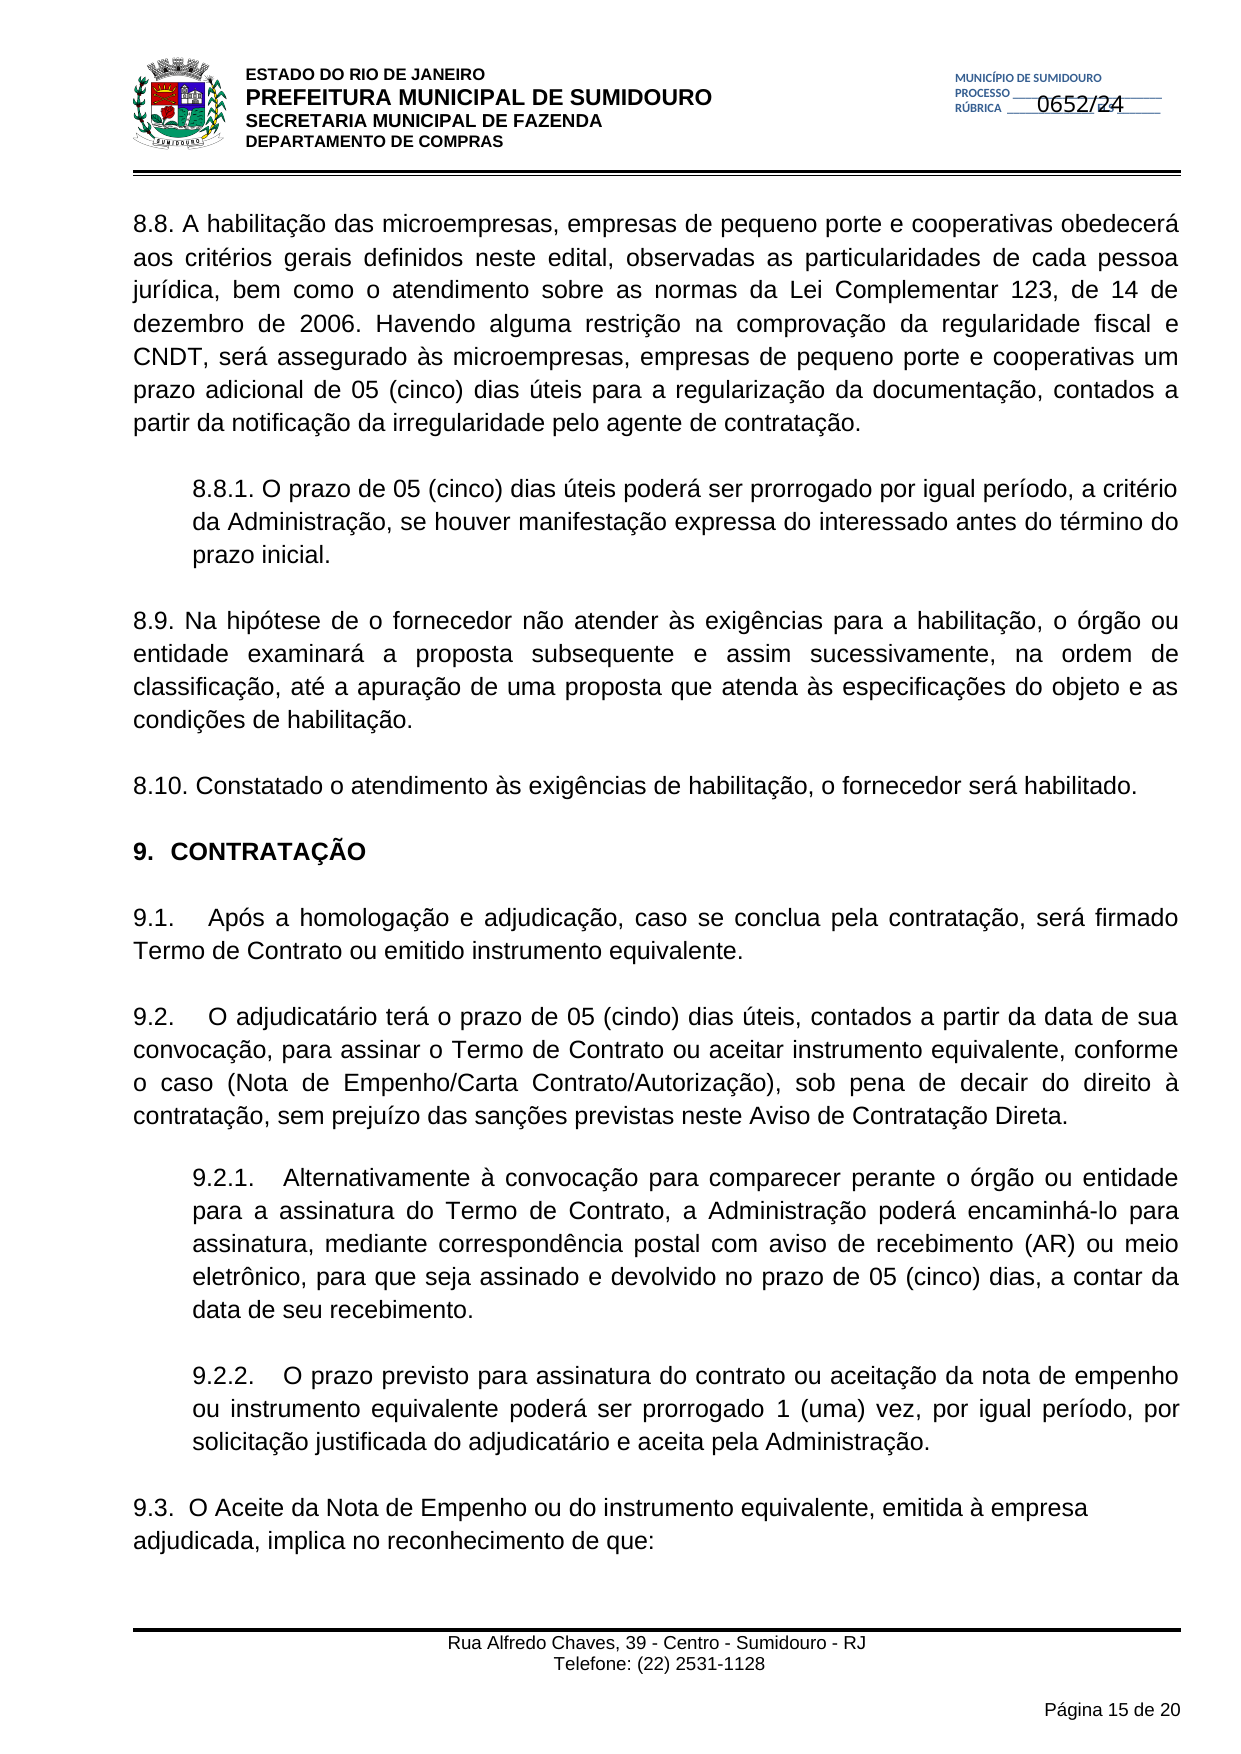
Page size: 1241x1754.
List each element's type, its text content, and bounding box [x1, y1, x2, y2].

subtitle CONTRATAÇÃO [133, 837, 1181, 866]
subtitle 8.8. A habilitação das microempresas, empresas de pequeno porte e cooperativas obedecerá aos critérios gerais definidos neste edital, observadas as particularidades de cada pessoa jurídica, bem como o atendimento sobre as normas da Lei Complementar 123, de 14 de dezembro de 2006. Havendo alguma restrição na comprovação da regularidade fiscal e CNDT, será assegurado às microempresas, empresas de pequeno porte e cooperativas um prazo adicional de 05 (cinco) dias úteis para a regularização da documentação, contados a partir da notificação da irregularidade pelo agente de contratação. [133, 209, 1181, 436]
subtitle 8.9. Na hipótese de o fornecedor não atender às exigências para a habilitação, o órgão ou entidade examinará a proposta subsequente e assim sucessivamente, na ordem de classificação, até a apuração de uma proposta que atenda às especificações do objeto e as condições de habilitação. [133, 606, 1181, 733]
picture [132, 57, 227, 150]
text 9.3. O Aceite da Nota de Empenho ou do instrumento equivalente, emitida à empresa adjudicada, implica no reconhecimento de que: [133, 1493, 1181, 1555]
subtitle 8.8.1. O prazo de 05 (cinco) dias úteis poderá ser prorrogado por igual período, a critério da Administração, se houver manifestação expressa do interessado antes do término do prazo inicial. [192, 474, 1181, 568]
list Após a homologação e adjudicação, caso se conclua pela contratação, será firmado Termo de Contrato ou emitido instrumento equivalente. [133, 903, 1181, 965]
list Alternativamente à convocação para comparecer perante o órgão ou entidade para a assinatura do Termo de Contrato, a Administração poderá encaminhá-lo para assinatura, mediante correspondência postal com aviso de recebimento (AR) ou meio eletrônico, para que seja assinado e devolvido no prazo de 05 (cinco) dias, a contar da data de seu recebimento. [192, 1163, 1181, 1324]
subtitle 8.10. Constatado o atendimento às exigências de habilitação, o fornecedor será habilitado. [133, 771, 1181, 799]
list O adjudicatário terá o prazo de 05 (cindo) dias úteis, contados a partir da data de sua convocação, para assinar o Termo de Contrato ou aceitar instrumento equivalente, conforme o caso (Nota de Empenho/Carta Contrato/Autorização), sob pena de decair do direito à contratação, sem prejuízo das sanções previstas neste Aviso de Contratação Direta. [133, 1002, 1181, 1130]
list O prazo previsto para assinatura do contrato ou aceitação da nota de empenho ou instrumento equivalente poderá ser prorrogado 1 (uma) vez, por igual período, por solicitação justificada do adjudicatário e aceita pela Administração. [192, 1361, 1181, 1456]
